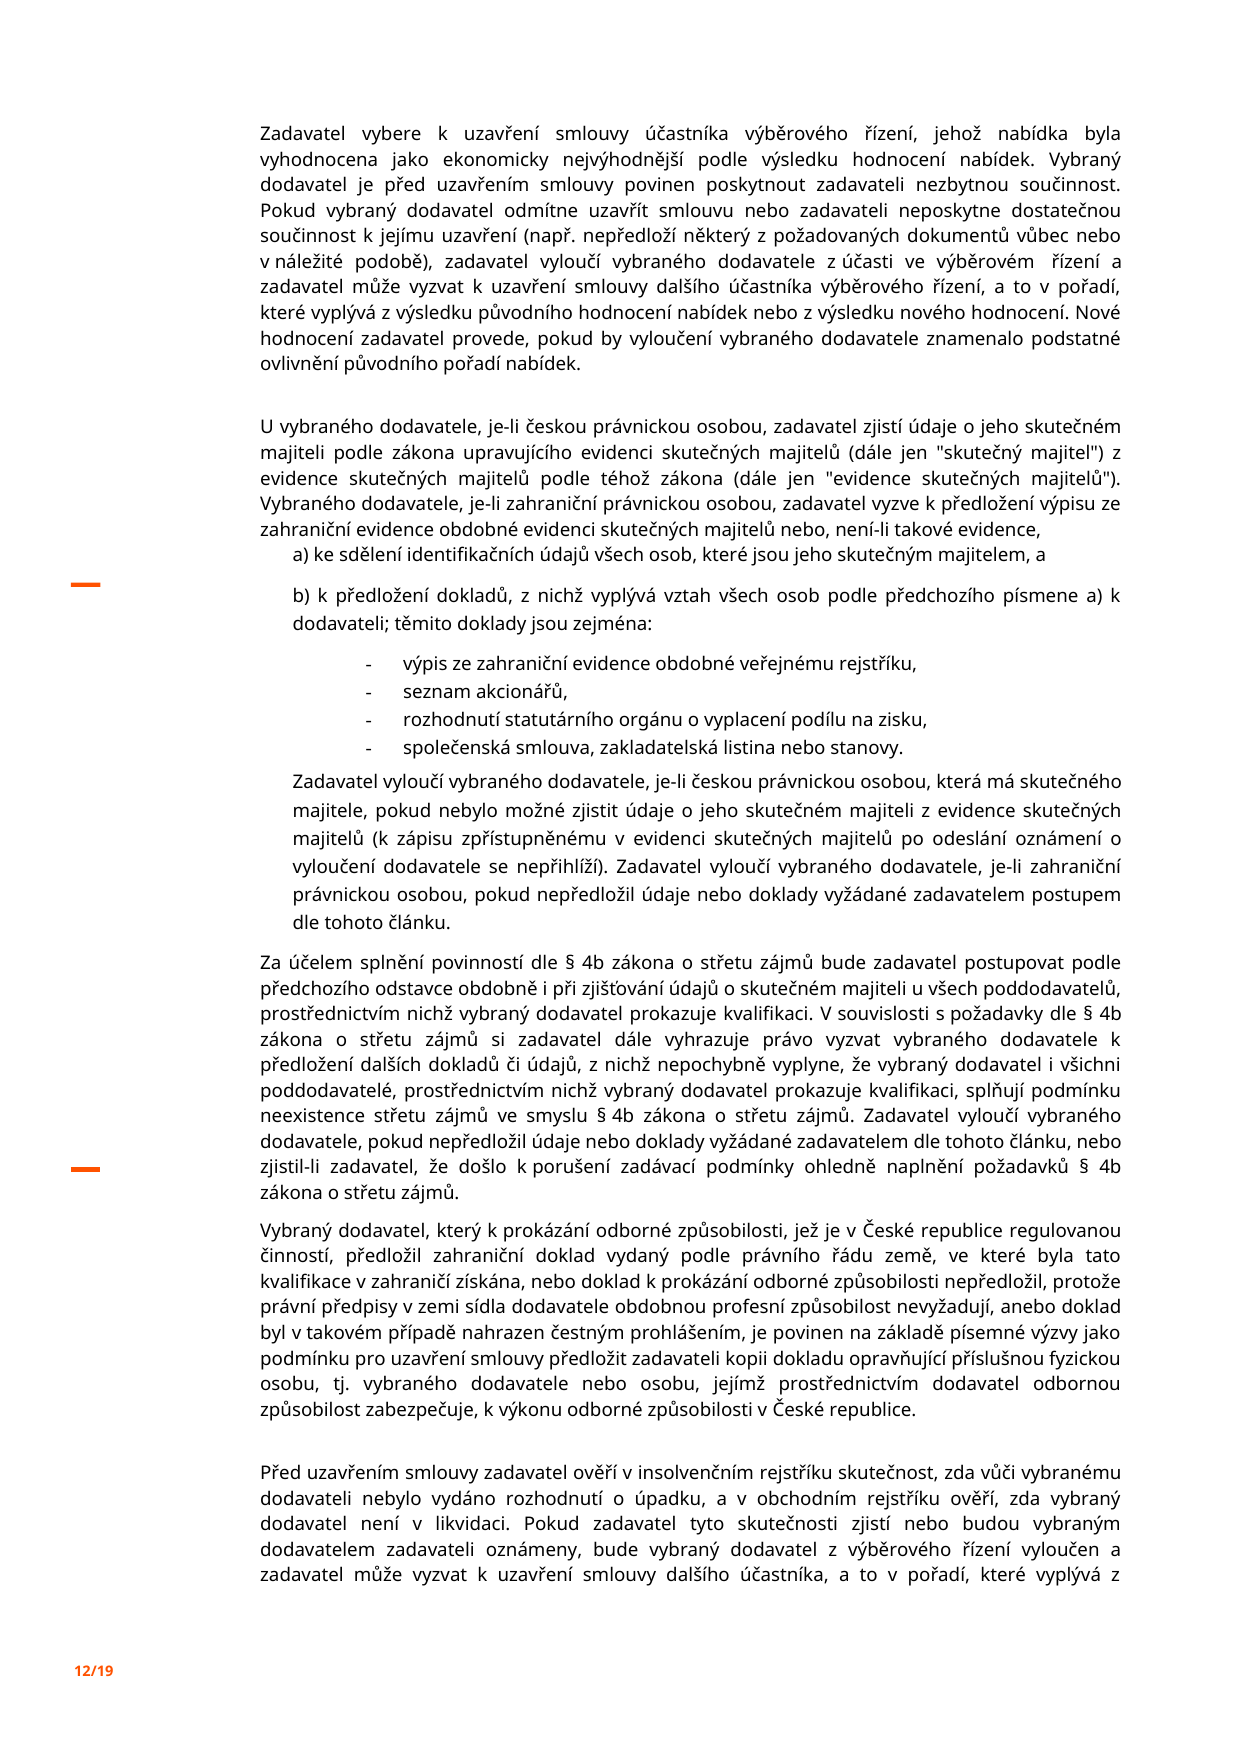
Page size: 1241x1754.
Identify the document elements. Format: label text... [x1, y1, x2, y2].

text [260, 1459, 1122, 1587]
text a) ke sdělení identifikačních údajů všech osob, které jsou jeho skutečným majitelem, a [292, 541, 1122, 567]
text Vybraný dodavatel, který k prokázání odborné způsobilosti, jež je v České republice regulovanou činností, předložil zahraniční doklad vydaný podle právního řádu země, ve které byla tato kvalifikace v zahraničí získána, nebo doklad k prokázání odborné způsobilosti nepředložil, protože právní předpisy v zemi sídla dodavatele obdobnou profesní způsobilost nevyžadují, anebo doklad byl v takovém případě nahrazen čestným prohlášením, je povinen na základě písemné výzvy jako podmínku pro uzavření smlouvy předložit zadavateli kopii dokladu opravňující příslušnou fyzickou osobu, tj. vybraného dodavatele nebo osobu, jejímž prostřednictvím dodavatel odbornou způsobilost zabezpečuje, k výkonu odborné způsobilosti v České republice. [260, 1217, 1122, 1421]
text Zadavatel vyloučí vybraného dodavatele, je-li českou právnickou osobou, která má skutečného majitele, pokud nebylo možné zjistit údaje o jeho skutečném majiteli z evidence skutečných majitelů (k zápisu zpřístupněnému v evidenci skutečných majitelů po odeslání oznámení o vyloučení dodavatele se nepřihlíží). Zadavatel vyloučí vybraného dodavatele, je-li zahraniční právnickou osobou, pokud nepředložil údaje nebo doklady vyžádané zadavatelem postupem dle tohoto článku. [292, 769, 1122, 934]
list výpis ze zahraniční evidence obdobné veřejnému rejstříku, [365, 651, 1122, 676]
list seznam akcionářů, [365, 678, 1122, 704]
text b) k předložení dokladů, z nichž vyplývá vztah všech osob podle předchozího písmene a) k dodavateli; těmito doklady jsou zejména: [292, 582, 1122, 636]
list rozhodnutí statutárního orgánu o vyplacení podílu na zisku, [365, 707, 1122, 732]
text Za účelem splnění povinností dle § 4b zákona o střetu zájmů bude zadavatel postupovat podle předchozího odstavce obdobně i při zjišťování údajů o skutečném majiteli u všech poddodavatelů, prostřednictvím nichž vybraný dodavatel prokazuje kvalifikaci. V souvislosti s požadavky dle § 4b zákona o střetu zájmů si zadavatel dále vyhrazuje právo vyzvat vybraného dodavatele k předložení dalších dokladů či údajů, z nichž nepochybně vyplyne, že vybraný dodavatel i všichni poddodavatelé, prostřednictvím nichž vybraný dodavatel prokazuje kvalifikaci, splňují podmínku neexistence střetu zájmů ve smyslu § 4b zákona o střetu zájmů. Zadavatel vyloučí vybraného dodavatele, pokud nepředložil údaje nebo doklady vyžádané zadavatelem dle tohoto článku, nebo zjistil-li zadavatel, že došlo k porušení zadávací podmínky ohledně naplnění požadavků § 4b zákona o střetu zájmů. [260, 949, 1122, 1205]
list společenská smlouva, zakladatelská listina nebo stanovy. [365, 734, 1122, 760]
text U vybraného dodavatele, je-li českou právnickou osobou, zadavatel zjistí údaje o jeho skutečném majiteli podle zákona upravujícího evidenci skutečných majitelů (dále jen "skutečný majitel") z evidence skutečných majitelů podle téhož zákona (dále jen "evidence skutečných majitelů"). Vybraného dodavatele, je-li zahraniční právnickou osobou, zadavatel vyzve k předložení výpisu ze zahraniční evidence obdobné evidenci skutečných majitelů nebo, není-li takové evidence, [260, 414, 1122, 541]
text Zadavatel vybere k uzavření smlouvy účastníka výběrového řízení, jehož nabídka byla vyhodnocena jako ekonomicky nejvýhodnější podle výsledku hodnocení nabídek. Vybraný dodavatel je před uzavřením smlouvy povinen poskytnout zadavateli nezbytnou součinnost. Pokud vybraný dodavatel odmítne uzavřít smlouvu nebo zadavateli neposkytne dostatečnou součinnost k jejímu uzavření (např. nepředloží některý z požadovaných dokumentů vůbec nebo v náležité podobě), zadavatel vyloučí vybraného dodavatele z účasti ve výběrovém řízení a zadavatel může vyzvat k uzavření smlouvy dalšího účastníka výběrového řízení, a to v pořadí, které vyplývá z výsledku původního hodnocení nabídek nebo z výsledku nového hodnocení. Nové hodnocení zadavatel provede, pokud by vyloučení vybraného dodavatele znamenalo podstatné ovlivnění původního pořadí nabídek. [260, 121, 1122, 376]
